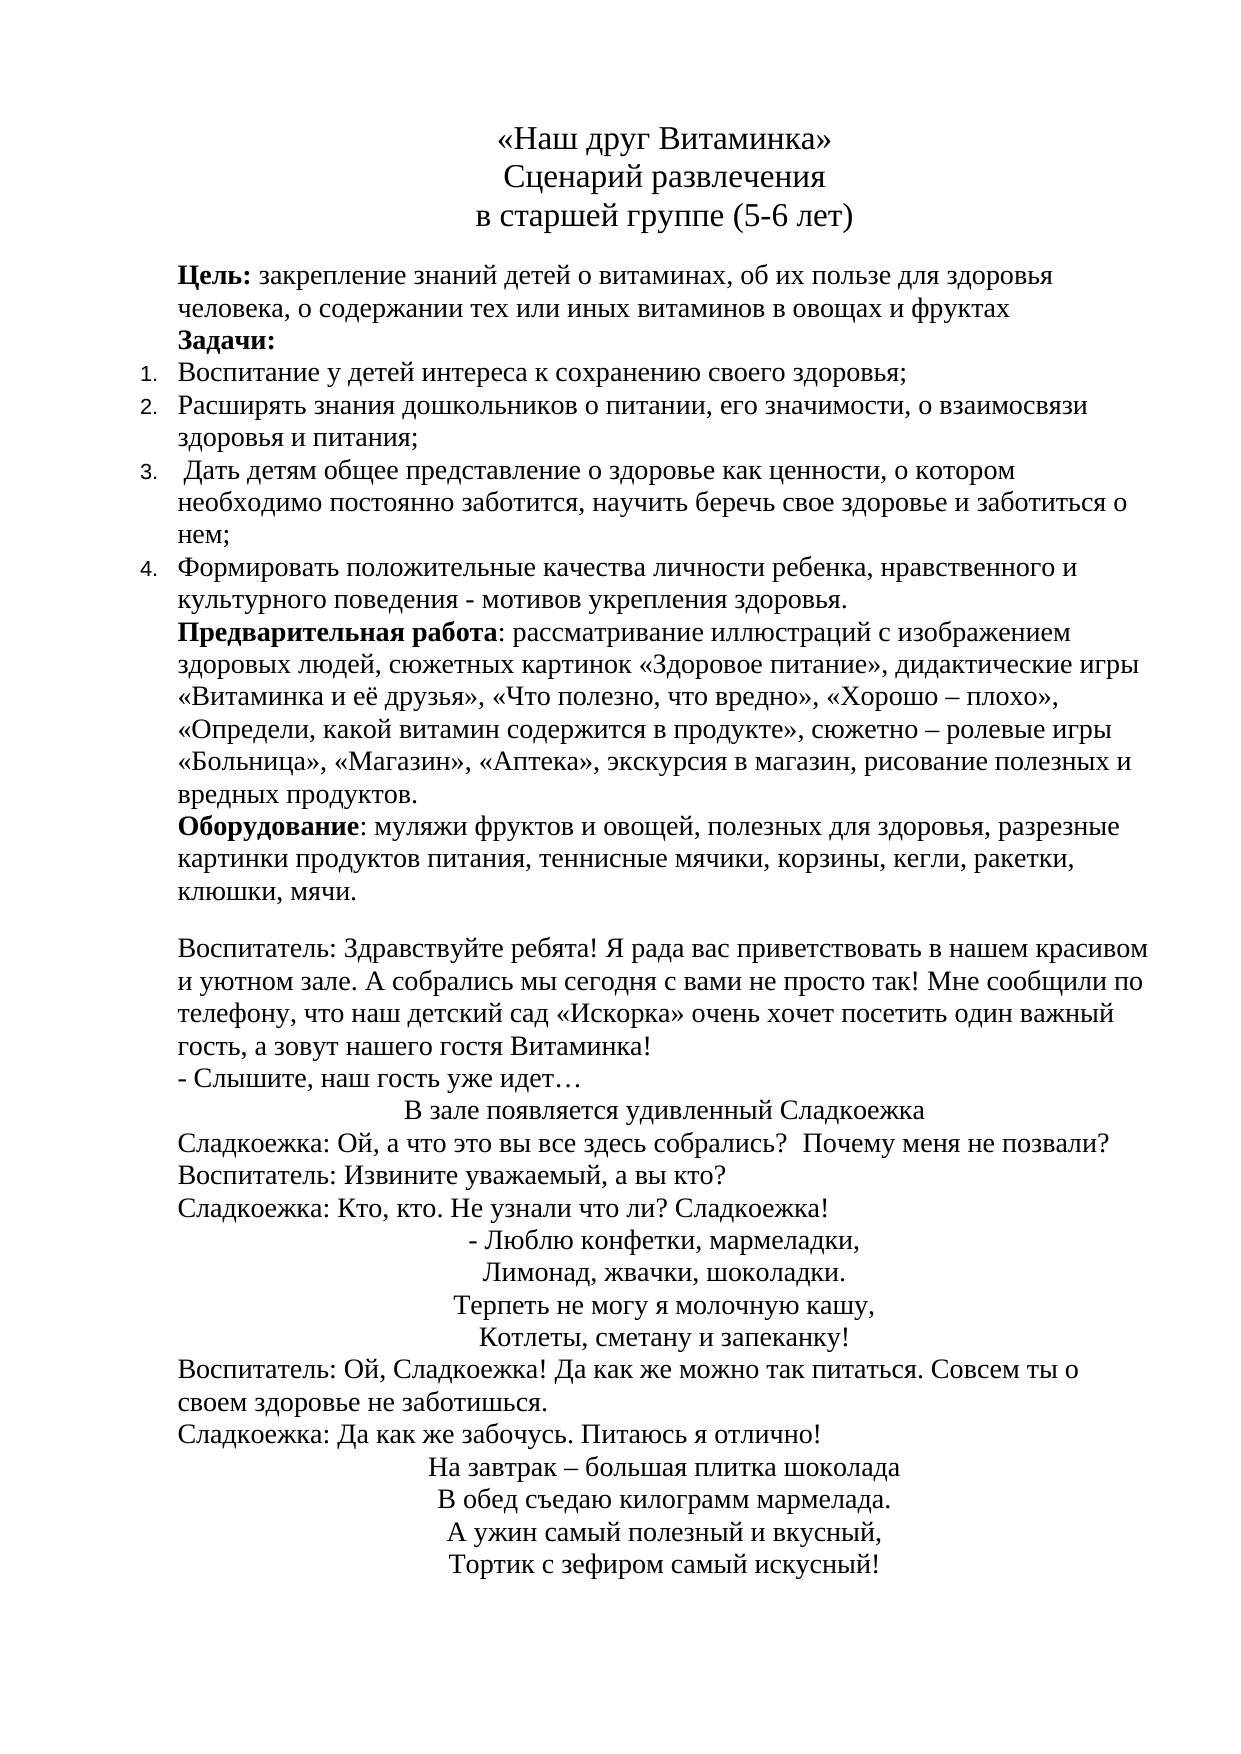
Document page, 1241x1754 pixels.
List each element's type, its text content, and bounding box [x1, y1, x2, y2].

text А ужин самый полезный и вкусный, [177, 1514, 1152, 1547]
text Котлеты, сметану и запеканку! [177, 1320, 1152, 1353]
text Лимонад, жвачки, шоколадки. [177, 1255, 1152, 1288]
text Задачи: [177, 323, 1152, 356]
text - Люблю конфетки, мармеладки, [177, 1223, 1152, 1255]
text в старшей группе (5-6 лет) [177, 195, 1152, 233]
text Сценарий развлечения [177, 156, 1152, 195]
text Сладкоежка: Кто, кто. Не узнали что ли? Сладкоежка! [177, 1191, 1152, 1223]
list Дать детям общее представление о здоровье как ценности, о котором необходимо постоянно заботится, научить беречь свое здоровье и заботиться о нем; [140, 453, 1152, 550]
text Цель: закрепление знаний детей о витаминах, об их пользе для здоровья человека, о содержании тех или иных витаминов в овощах и фруктах [177, 258, 1152, 323]
text Оборудование: муляжи фруктов и овощей, полезных для здоровья, разрезные картинки продуктов питания, теннисные мячики, корзины, кегли, ракетки, клюшки, мячи. [177, 809, 1152, 906]
text В зале появляется удивленный Сладкоежка [177, 1093, 1152, 1126]
text Терпеть не могу я молочную кашу, [177, 1288, 1152, 1320]
text «Наш друг Витаминка» [177, 118, 1152, 156]
text На завтрак – большая плитка шоколада [177, 1450, 1152, 1482]
text - Слышите, наш гость уже идет… [177, 1061, 1152, 1093]
text Сладкоежка: Ой, а что это вы все здесь собрались? Почему меня не позвали? [177, 1126, 1152, 1158]
text Тортик с зефиром самый искусный! [177, 1547, 1152, 1579]
text Предварительная работа: рассматривание иллюстраций с изображением здоровых людей, сюжетных картинок «Здоровое питание», дидактические игры «Витаминка и её друзья», «Что полезно, что вредно», «Хорошо – плохо», «Определи, какой витамин содержится в продукте», сюжетно – ролевые игры «Больница», «Магазин», «Аптека», экскурсия в магазин, рисование полезных и вредных продуктов. [177, 615, 1152, 809]
list Расширять знания дошкольников о питании, его значимости, о взаимосвязи здоровья и питания; [140, 388, 1152, 453]
list Формировать положительные качества личности ребенка, нравственного и культурного поведения - мотивов укрепления здоровья. [140, 550, 1152, 615]
text Воспитатель: Извините уважаемый, а вы кто? [177, 1158, 1152, 1191]
text Воспитатель: Ой, Сладкоежка! Да как же можно так питаться. Совсем ты о своем здоровье не заботишься. [177, 1353, 1152, 1417]
text Сладкоежка: Да как же забочусь. Питаюсь я отлично! [177, 1417, 1152, 1450]
list Воспитание у детей интереса к сохранению своего здоровья; [140, 356, 1152, 388]
text Воспитатель: Здравствуйте ребята! Я рада вас приветствовать в нашем красивом и уютном зале. А собрались мы сегодня с вами не просто так! Мне сообщили по телефону, что наш детский сад «Искорка» очень хочет посетить один важный гость, а зовут нашего гостя Витаминка! [177, 931, 1152, 1061]
text В обед съедаю килограмм мармелада. [177, 1482, 1152, 1514]
